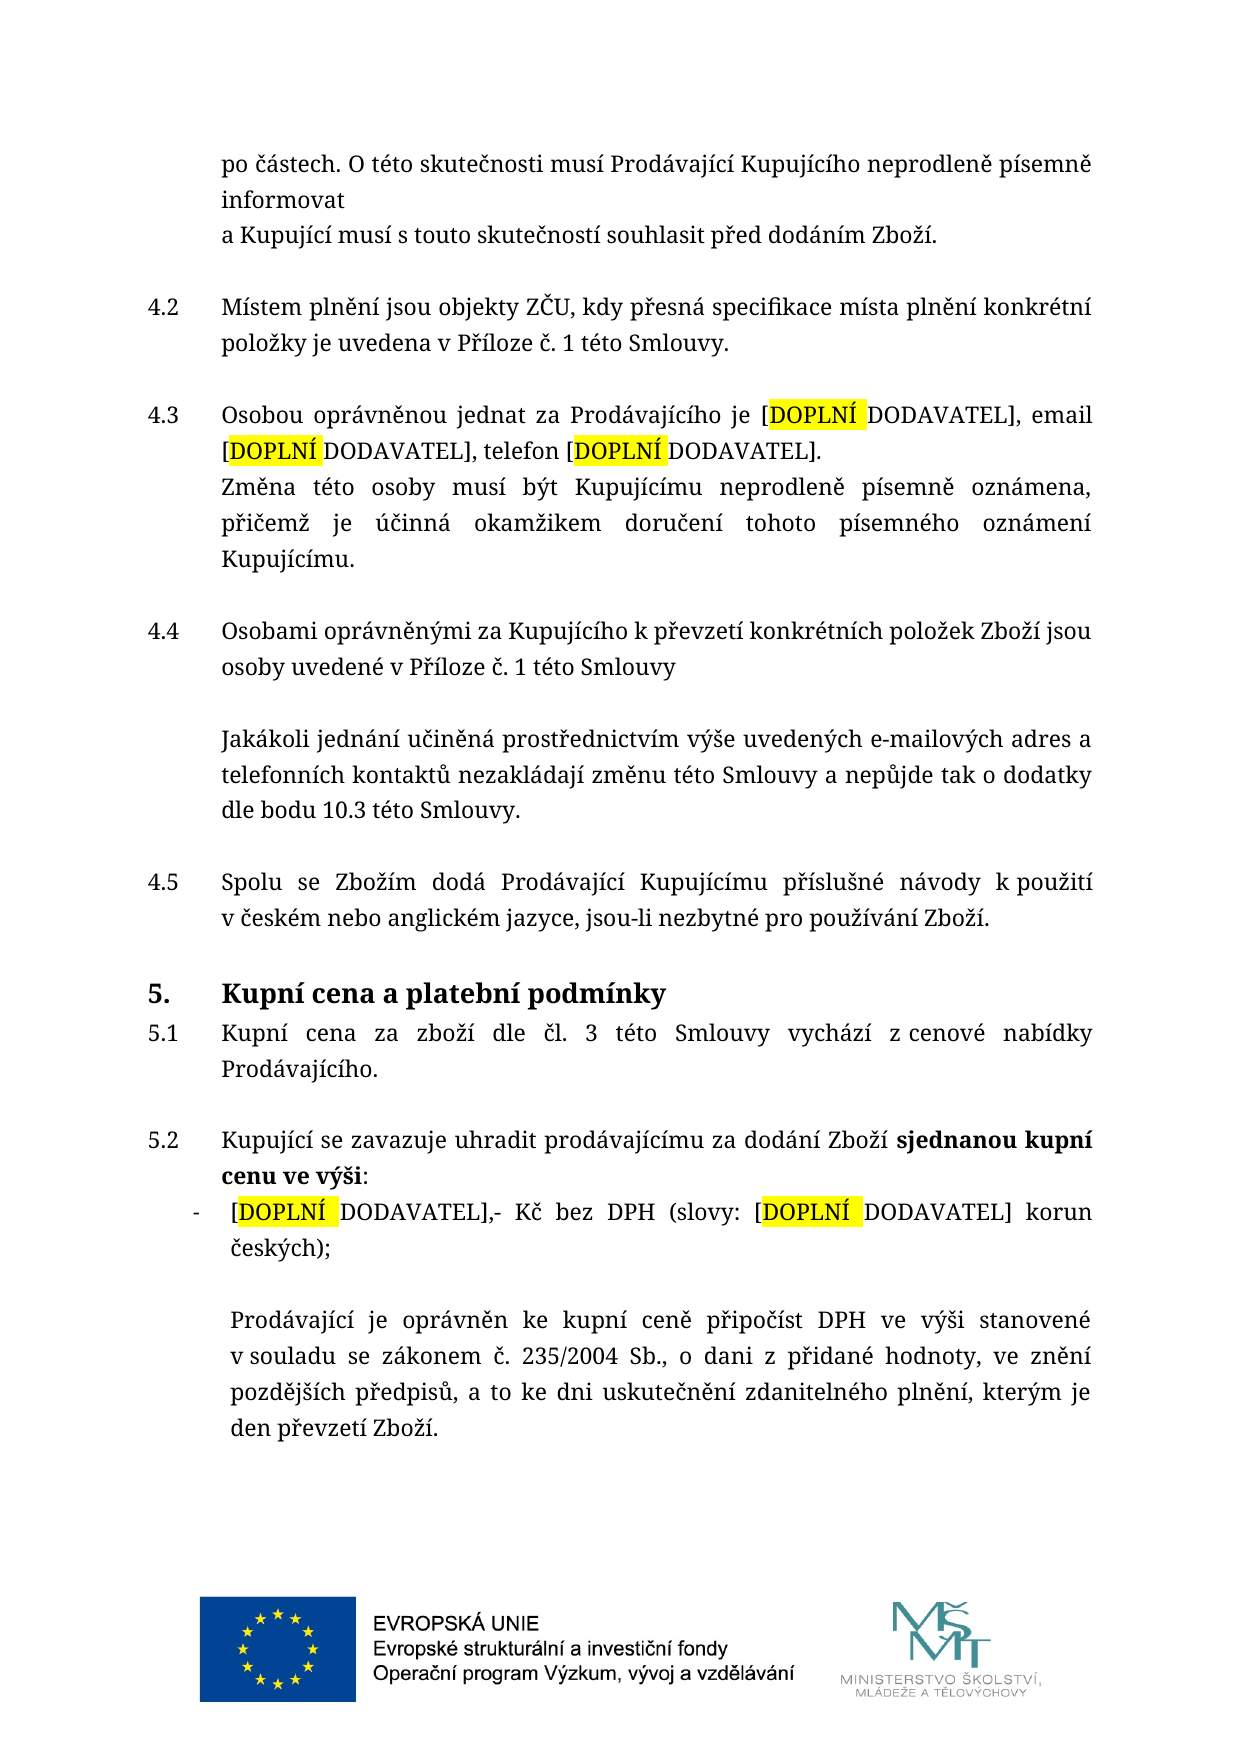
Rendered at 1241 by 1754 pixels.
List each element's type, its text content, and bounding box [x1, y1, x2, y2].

picture [147, 1544, 1093, 1754]
list [DOPLNÍ DODAVATEL],- Kč bez DPH (slovy: [DOPLNÍ DODAVATEL] korun českých); [193, 1196, 1093, 1263]
text 4.3 Osobou oprávněnou jednat za Prodávajícího je [DOPLNÍ DODAVATEL], email [DOPLNÍ DODAVATEL], telefon [DOPLNÍ DODAVATEL]. [148, 399, 1093, 466]
list Prodávající je oprávněn ke kupní ceně připočíst DPH ve výši stanovené v souladu se zákonem č. 235/2004 Sb., o dani z přidané hodnoty, ve znění pozdějších předpisů, a to ke dni uskutečnění zdanitelného plnění, kterým je den převzetí Zboží. [230, 1304, 1093, 1443]
text Změna této osoby musí být Kupujícímu neprodleně písemně oznámena, přičemž je účinná okamžikem doručení tohoto písemného oznámení Kupujícímu. [148, 471, 1093, 574]
text 4.4 Osobami oprávněnými za Kupujícího k převzetí konkrétních položek Zboží jsou osoby uvedené v Příloze č. 1 této Smlouvy [148, 615, 1093, 682]
text Jakákoli jednání učiněná prostřednictvím výše uvedených e-mailových adres a telefonních kontaktů nezakládají změnu této Smlouvy a nepůjde tak o dodatky dle bodu 10.3 této Smlouvy. [221, 723, 1093, 826]
text 4.2 Místem plnění jsou objekty ZČU, kdy přesná specifikace místa plnění konkrétní položky je uvedena v Příloze č. 1 této Smlouvy. [148, 291, 1093, 358]
text 5. Kupní cena a platební podmínky [148, 974, 1093, 1011]
text 4.5 Spolu se Zbožím dodá Prodávající Kupujícímu příslušné návody k použití v českém nebo anglickém jazyce, jsou-li nezbytné pro používání Zboží. [148, 866, 1093, 933]
text 5.2 Kupující se zavazuje uhradit prodávajícímu za dodání Zboží sjednanou kupní cenu ve výši: [148, 1124, 1093, 1192]
text 5.1 Kupní cena za zboží dle čl. 3 této Smlouvy vychází z cenové nabídky Prodávajícího. [148, 1017, 1093, 1084]
